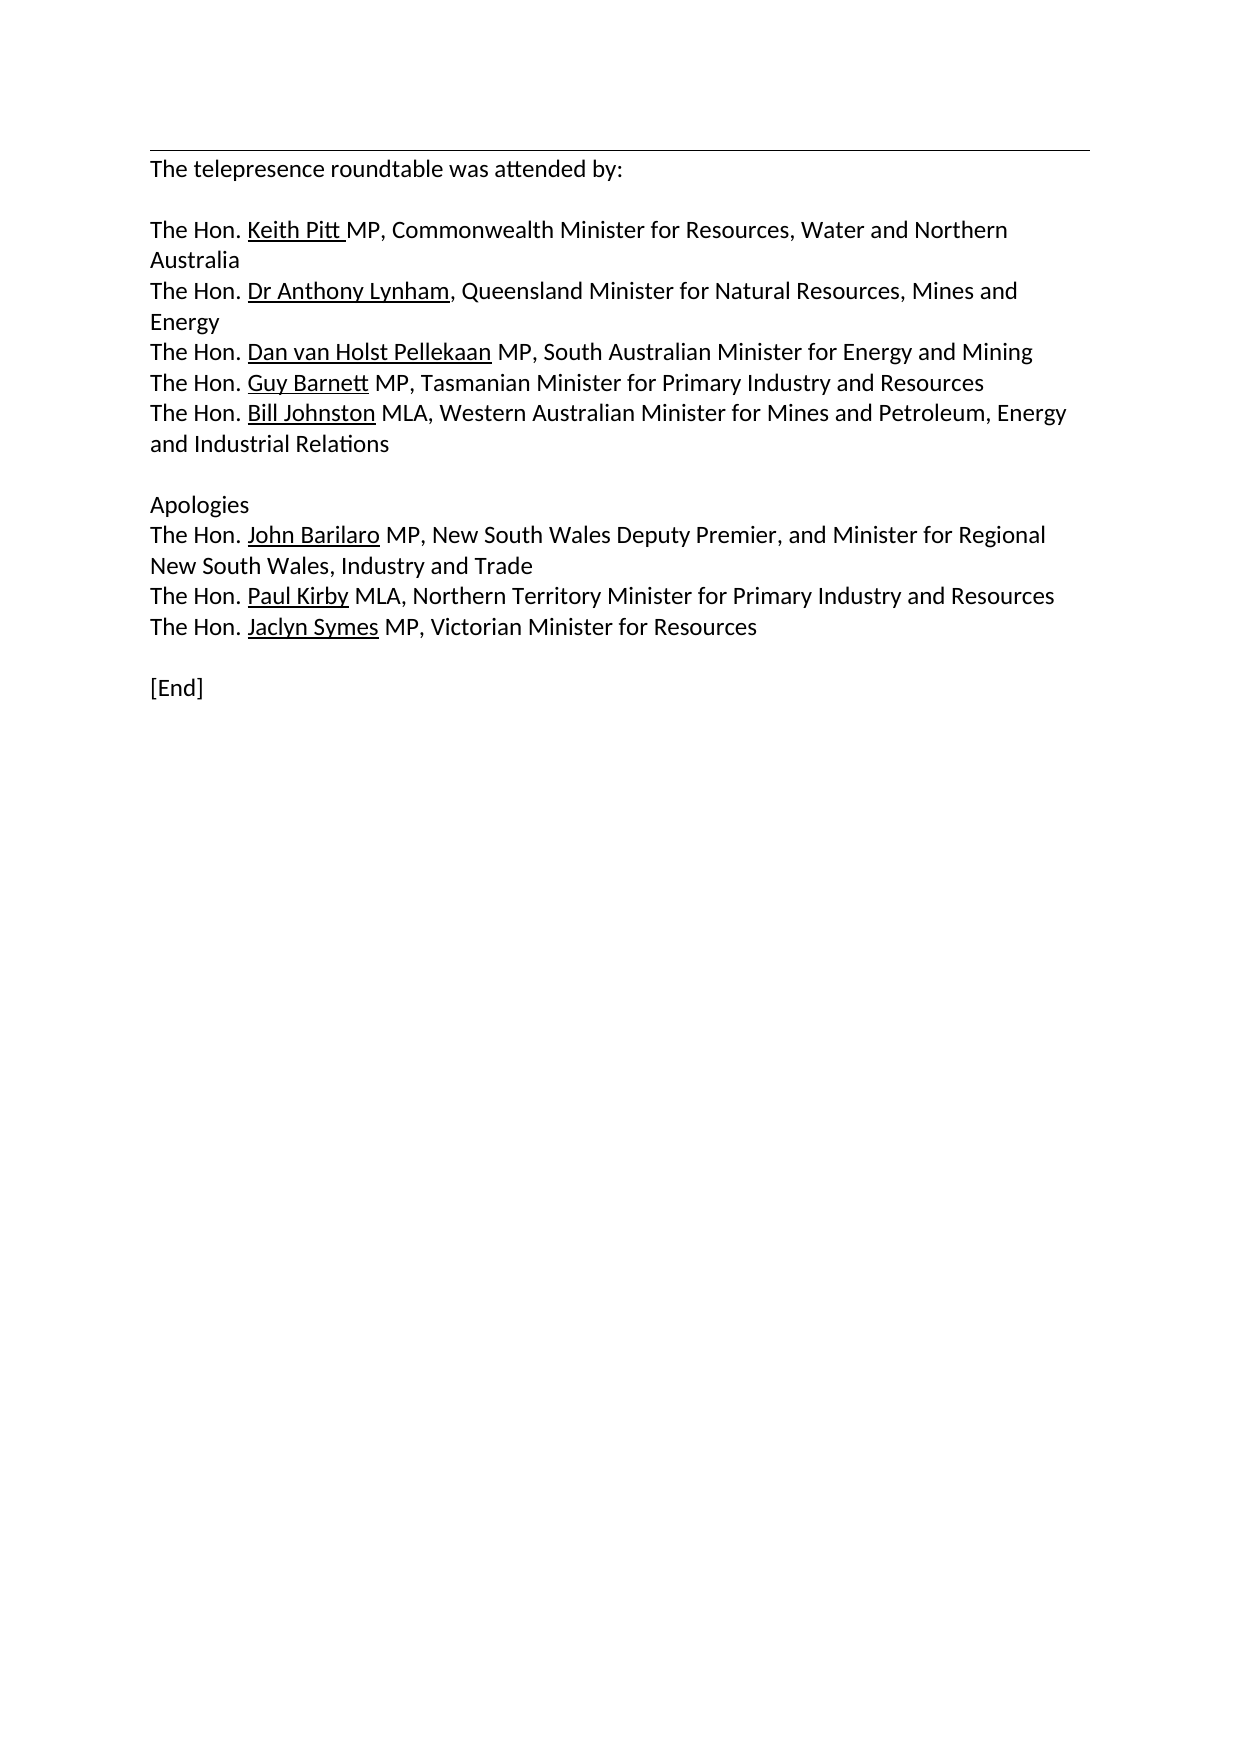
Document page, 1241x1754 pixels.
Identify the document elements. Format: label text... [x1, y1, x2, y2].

text The telepresence roundtable was attended by: [150, 151, 1090, 184]
text [End] [150, 672, 1090, 702]
text The Hon. Dan van Holst Pellekaan MP, South Australian Minister for Energy and Mining [150, 336, 1090, 367]
text The Hon. Keith Pitt MP, Commonwealth Minister for Resources, Water and Northern Australia [150, 214, 1090, 275]
text The Hon. John Barilaro MP, New South Wales Deputy Premier, and Minister for Regional New South Wales, Industry and Trade [150, 519, 1090, 580]
text The Hon. Bill Johnston MLA, Western Australian Minister for Mines and Petroleum, Energy and Industrial Relations [150, 397, 1090, 458]
text The Hon. Paul Kirby MLA, Northern Territory Minister for Primary Industry and Resources [150, 580, 1090, 611]
text The Hon. Jaclyn Symes MP, Victorian Minister for Resources [150, 611, 1090, 641]
text The Hon. Dr Anthony Lynham, Queensland Minister for Natural Resources, Mines and Energy [150, 275, 1090, 336]
text Apologies [150, 489, 1090, 519]
text The Hon. Guy Barnett MP, Tasmanian Minister for Primary Industry and Resources [150, 367, 1090, 397]
